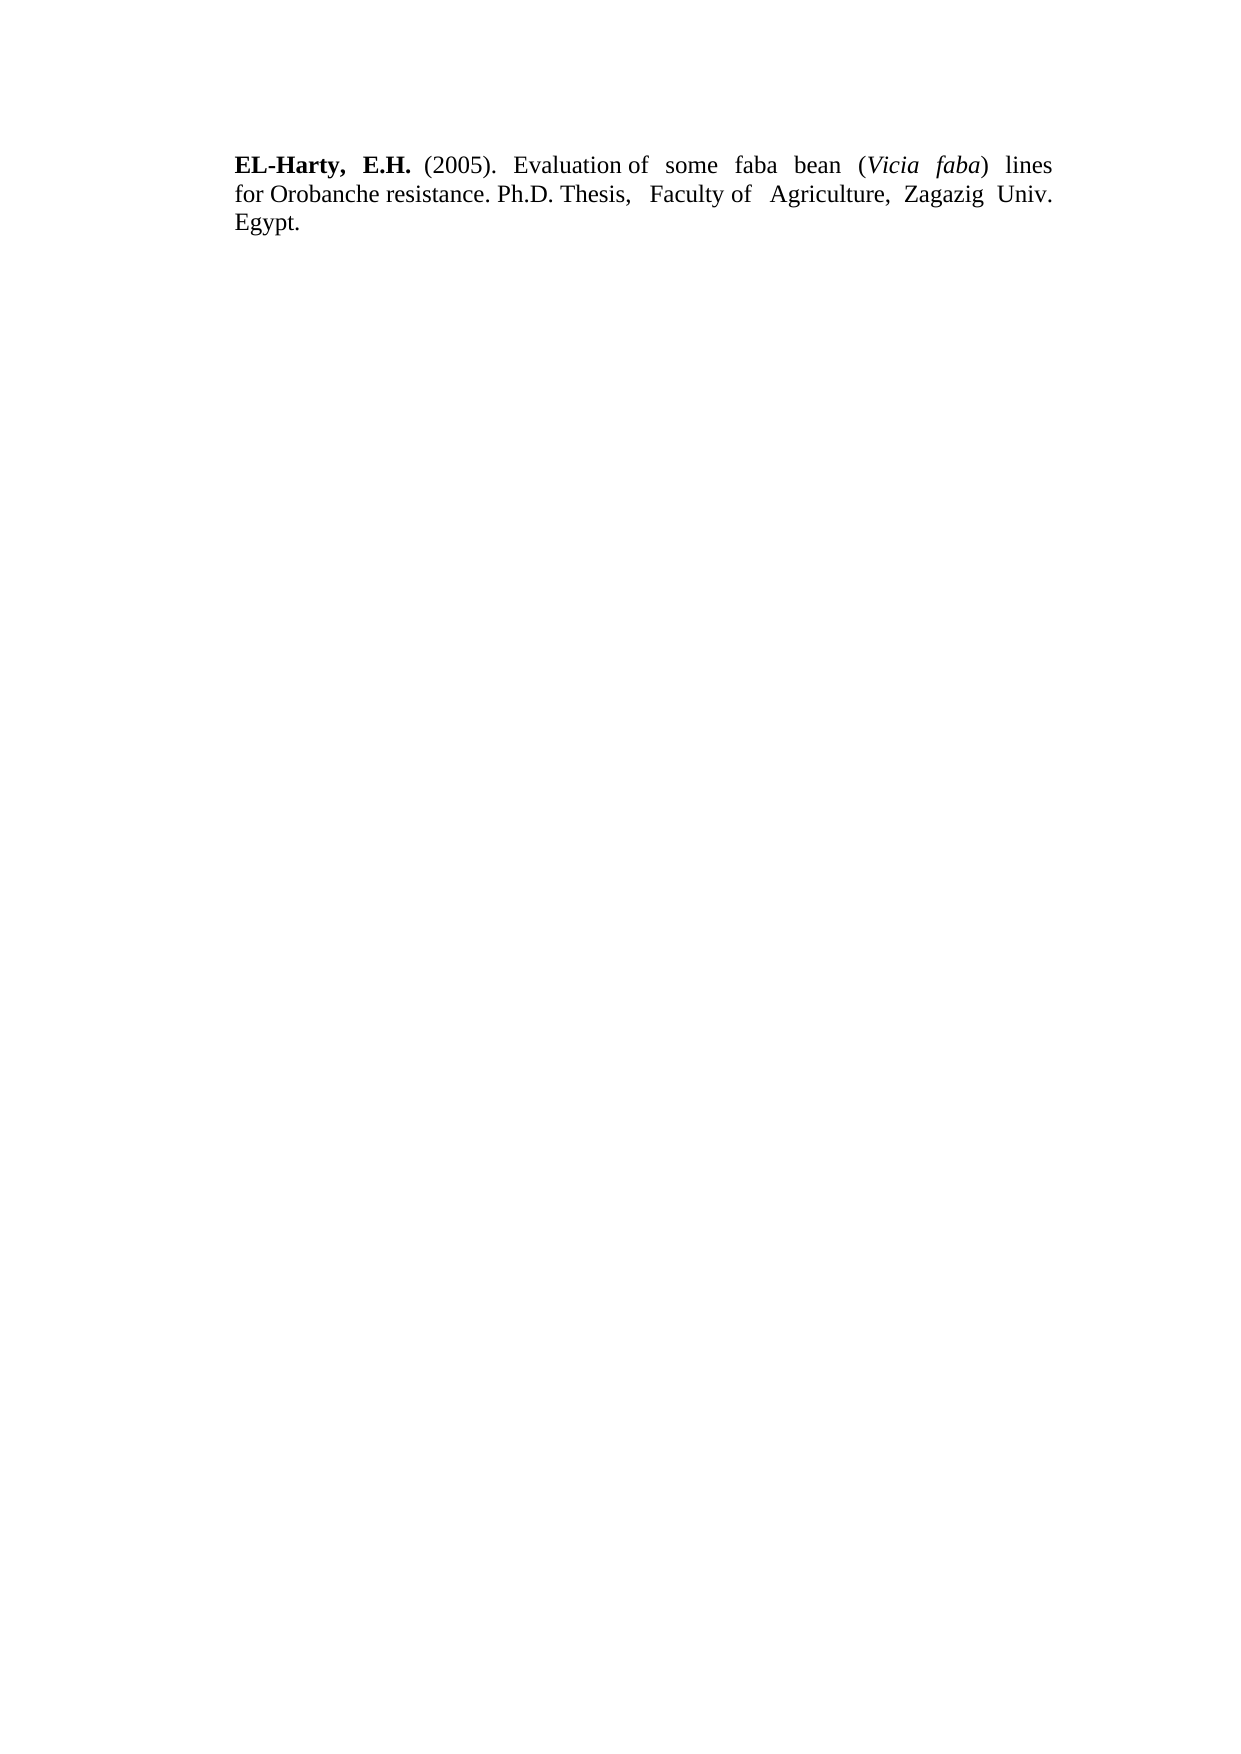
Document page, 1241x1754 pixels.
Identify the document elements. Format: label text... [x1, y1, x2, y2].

text EL-Harty, E.H. (2005). Evaluation of some faba bean (Vicia faba) lines for Orobanche resistance. Ph.D. Thesis, Faculty of Agriculture, Zagazig Univ. Egypt. [234, 150, 1053, 236]
